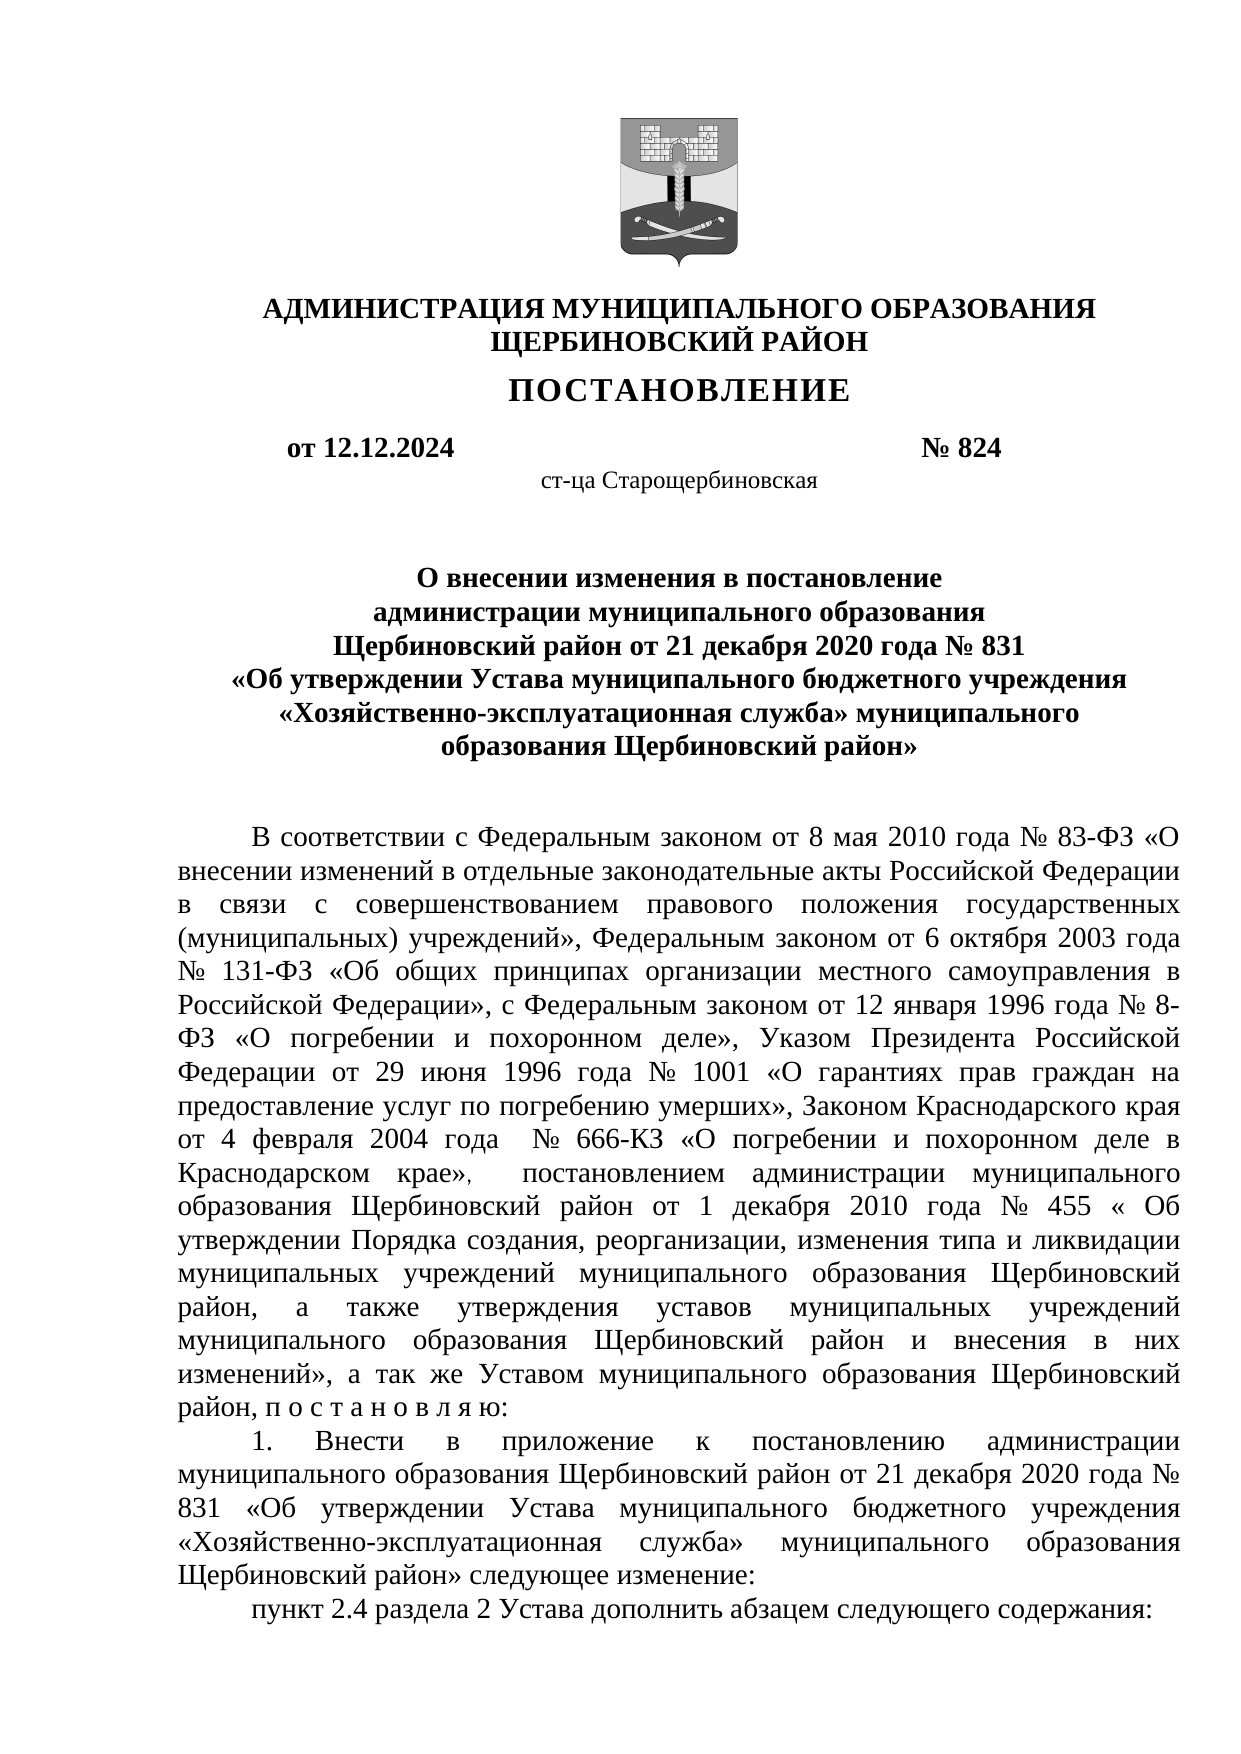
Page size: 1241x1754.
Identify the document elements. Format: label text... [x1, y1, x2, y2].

table_header АДМИНИСТРАЦИЯ МУНИЦИПАЛЬНОГО ОБРАЗОВАНИЯ ЩЕРБИНОВСКИЙ РАЙОН ПОСТАНОВЛЕНИЕ [177, 118, 1181, 272]
table_cell ст-ца Старощербиновская [177, 464, 1181, 493]
table_cell № 824 [679, 429, 1181, 464]
table_cell от 12.12.2024 [177, 429, 679, 464]
table_cell АДМИНИСТРАЦИЯ МУНИЦИПАЛЬНОГО ОБРАЗОВАНИЯ ЩЕРБИНОВСКИЙ РАЙОН ПОСТАНОВЛЕНИЕ [177, 272, 1181, 428]
text В соответствии с Федеральным законом от 8 мая 2010 года № 83-ФЗ «О внесении изменений в отдельные законодательные акты Российской Федерации в связи с совершенствованием правового положения государственных (муниципальных) учреждений», Федеральным законом от 6 октября 2003 года № 131-ФЗ «Об общих принципах организации местного самоуправления в Российской Федерации», с Федеральным законом от 12 января 1996 года № 8-ФЗ «О погребении и похоронном деле», Указом Президента Российской Федерации от 29 июня 1996 года № 1001 «О гарантиях прав граждан на предоставление услуг по погребению умерших», Законом Краснодарского края от 4 февраля 2004 года № 666-КЗ «О погребении и похоронном деле в Краснодарском крае», постановлением администрации муниципального образования Щербиновский район от 1 декабря 2010 года № 455 « Об утверждении Порядка создания, реорганизации, изменения типа и ликвидации муниципальных учреждений муниципального образования Щербиновский район, а также утверждения уставов муниципальных учреждений муниципального образования Щербиновский район и внесения в них изменений», а так же Уставом муниципального образования Щербиновский район, п о с т а н о в л я ю: [177, 819, 1181, 1423]
text 1. Внести в приложение к постановлению администрации муниципального образования Щербиновский район от 21 декабря 2020 года № 831 «Об утверждении Устава муниципального бюджетного учреждения «Хозяйственно-эксплуатационная служба» муниципального образования Щербиновский район» следующее изменение: [177, 1423, 1181, 1591]
text Щербиновский район от 21 декабря 2020 года № 831 [177, 628, 1181, 661]
text «Хозяйственно-эксплуатационная служба» муниципального [177, 695, 1181, 728]
text О внесении изменения в постановление [177, 561, 1181, 594]
text «Об утверждении Устава муниципального бюджетного учреждения [177, 661, 1181, 695]
text администрации муниципального образования [177, 594, 1181, 628]
text пункт 2.4 раздела 2 Устава дополнить абзацем следующего содержания: [177, 1591, 1181, 1624]
text образования Щербиновский район» [177, 728, 1181, 762]
